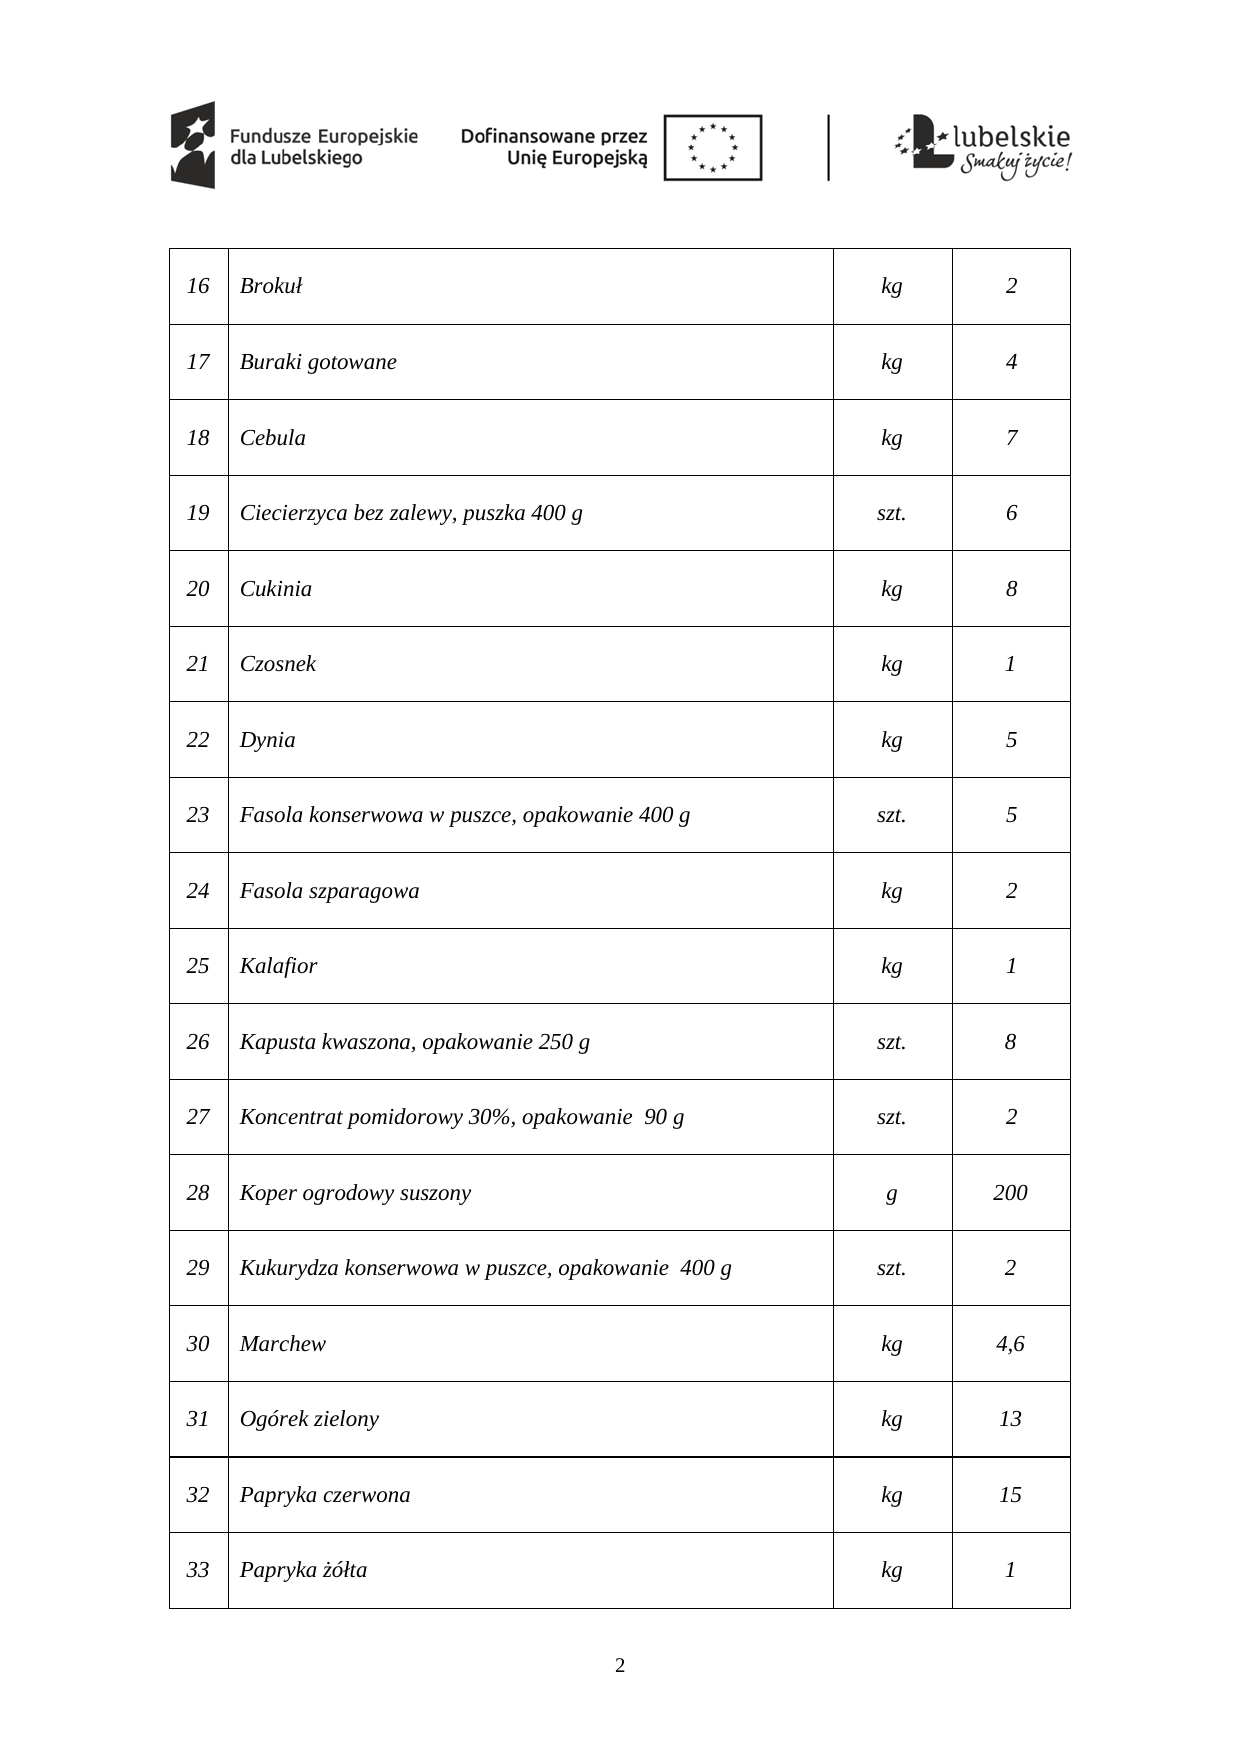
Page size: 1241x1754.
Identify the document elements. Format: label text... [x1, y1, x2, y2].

table_cell 13 [953, 1382, 1070, 1456]
table_cell Czosnek [229, 627, 833, 701]
table_cell 2 [953, 1080, 1070, 1154]
table_cell szt. [834, 778, 952, 852]
table_cell 22 [170, 702, 228, 777]
table_cell kg [834, 627, 952, 701]
table_cell 2 [953, 1231, 1070, 1305]
table_cell 1 [953, 929, 1070, 1003]
table_cell 1 [953, 627, 1070, 701]
table_cell 8 [953, 1004, 1070, 1079]
table_cell 26 [170, 1004, 228, 1079]
table_cell 23 [170, 778, 228, 852]
table_cell g [834, 1155, 952, 1230]
table_cell Ogórek zielony [229, 1382, 833, 1456]
table_cell 17 [170, 325, 228, 399]
table_cell szt. [834, 1004, 952, 1079]
table_cell 5 [953, 702, 1070, 777]
picture [147, 78, 1093, 211]
table_cell 32 [170, 1458, 228, 1532]
table_cell 33 [170, 1533, 228, 1607]
table_cell Buraki gotowane [229, 325, 833, 399]
table_cell Papryka czerwona [229, 1458, 833, 1532]
table_cell 2 [953, 853, 1070, 928]
table_cell 25 [170, 929, 228, 1003]
table_cell kg [834, 325, 952, 399]
table_cell Fasola szparagowa [229, 853, 833, 928]
table_cell Cukinia [229, 551, 833, 626]
table_cell Marchew [229, 1306, 833, 1381]
table_cell Fasola konserwowa w puszce, opakowanie 400 g [229, 778, 833, 852]
table_cell Kapusta kwaszona, opakowanie 250 g [229, 1004, 833, 1079]
table_cell 4 [953, 325, 1070, 399]
table_cell 1 [953, 1533, 1070, 1607]
table_cell Brokuł [229, 249, 833, 323]
table_cell Kalafior [229, 929, 833, 1003]
table_cell szt. [834, 476, 952, 550]
table_cell kg [834, 1458, 952, 1532]
table_cell Ciecierzyca bez zalewy, puszka 400 g [229, 476, 833, 550]
table_cell 29 [170, 1231, 228, 1305]
table_cell 200 [953, 1155, 1070, 1230]
table_cell kg [834, 702, 952, 777]
table_cell Papryka żółta [229, 1533, 833, 1607]
table_cell 4,6 [953, 1306, 1070, 1381]
table_cell 20 [170, 551, 228, 626]
table_cell kg [834, 400, 952, 474]
table_cell Koper ogrodowy suszony [229, 1155, 833, 1230]
table_cell szt. [834, 1080, 952, 1154]
table_cell kg [834, 929, 952, 1003]
table_cell kg [834, 1382, 952, 1456]
table_cell kg [834, 853, 952, 928]
table_cell 6 [953, 476, 1070, 550]
table_cell 24 [170, 853, 228, 928]
table_cell kg [834, 249, 952, 323]
table_cell kg [834, 1533, 952, 1607]
table_cell 27 [170, 1080, 228, 1154]
table_cell Kukurydza konserwowa w puszce, opakowanie 400 g [229, 1231, 833, 1305]
table_cell 30 [170, 1306, 228, 1381]
table_cell 19 [170, 476, 228, 550]
table_cell 5 [953, 778, 1070, 852]
table_cell kg [834, 1306, 952, 1381]
table_cell 8 [953, 551, 1070, 626]
table_cell szt. [834, 1231, 952, 1305]
table_cell 21 [170, 627, 228, 701]
table_cell Dynia [229, 702, 833, 777]
table_cell 18 [170, 400, 228, 474]
table_cell Koncentrat pomidorowy 30%, opakowanie 90 g [229, 1080, 833, 1154]
table_cell 31 [170, 1382, 228, 1456]
table_cell 16 [170, 249, 228, 323]
table_cell Cebula [229, 400, 833, 474]
table_cell 15 [953, 1458, 1070, 1532]
table_cell 7 [953, 400, 1070, 474]
table_cell 2 [953, 249, 1070, 323]
table_cell kg [834, 551, 952, 626]
table_cell 28 [170, 1155, 228, 1230]
